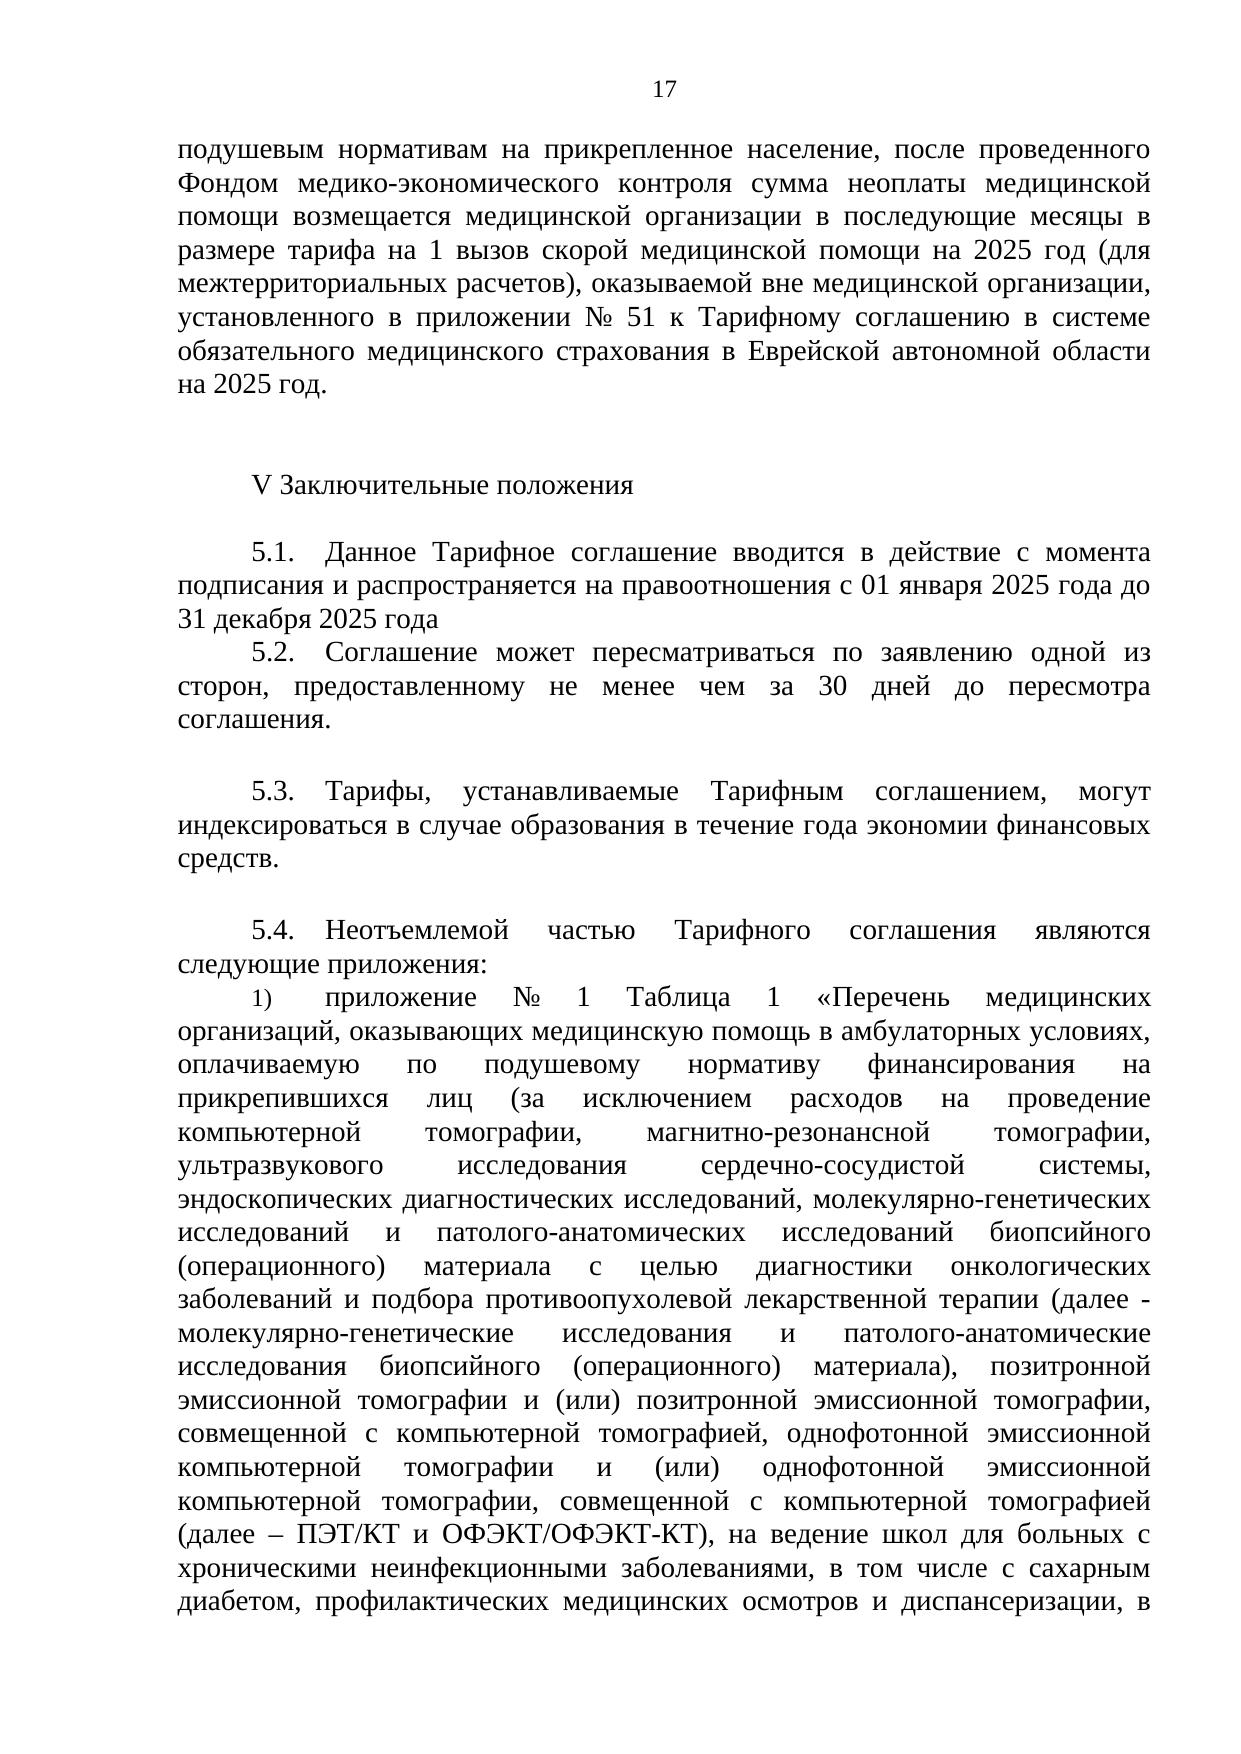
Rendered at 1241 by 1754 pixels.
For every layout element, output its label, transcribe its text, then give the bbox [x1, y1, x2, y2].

list Неотъемлемой частью Тарифного соглашения являются следующие приложения: [177, 912, 1152, 979]
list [177, 979, 1152, 1617]
list Соглашение может пересматриваться по заявлению одной из сторон, предоставленному не менее чем за 30 дней до пересмотра соглашения. [177, 634, 1152, 735]
text V Заключительные положения [177, 467, 1152, 500]
list Тарифы, устанавливаемые Тарифным соглашением, могут индексироваться в случае образования в течение года экономии финансовых средств. [177, 773, 1152, 874]
list Данное Тарифное соглашение вводится в действие с момента подписания и распространяется на правоотношения с 01 января 2025 года до 31 декабря 2025 года [177, 534, 1152, 634]
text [177, 131, 1152, 400]
